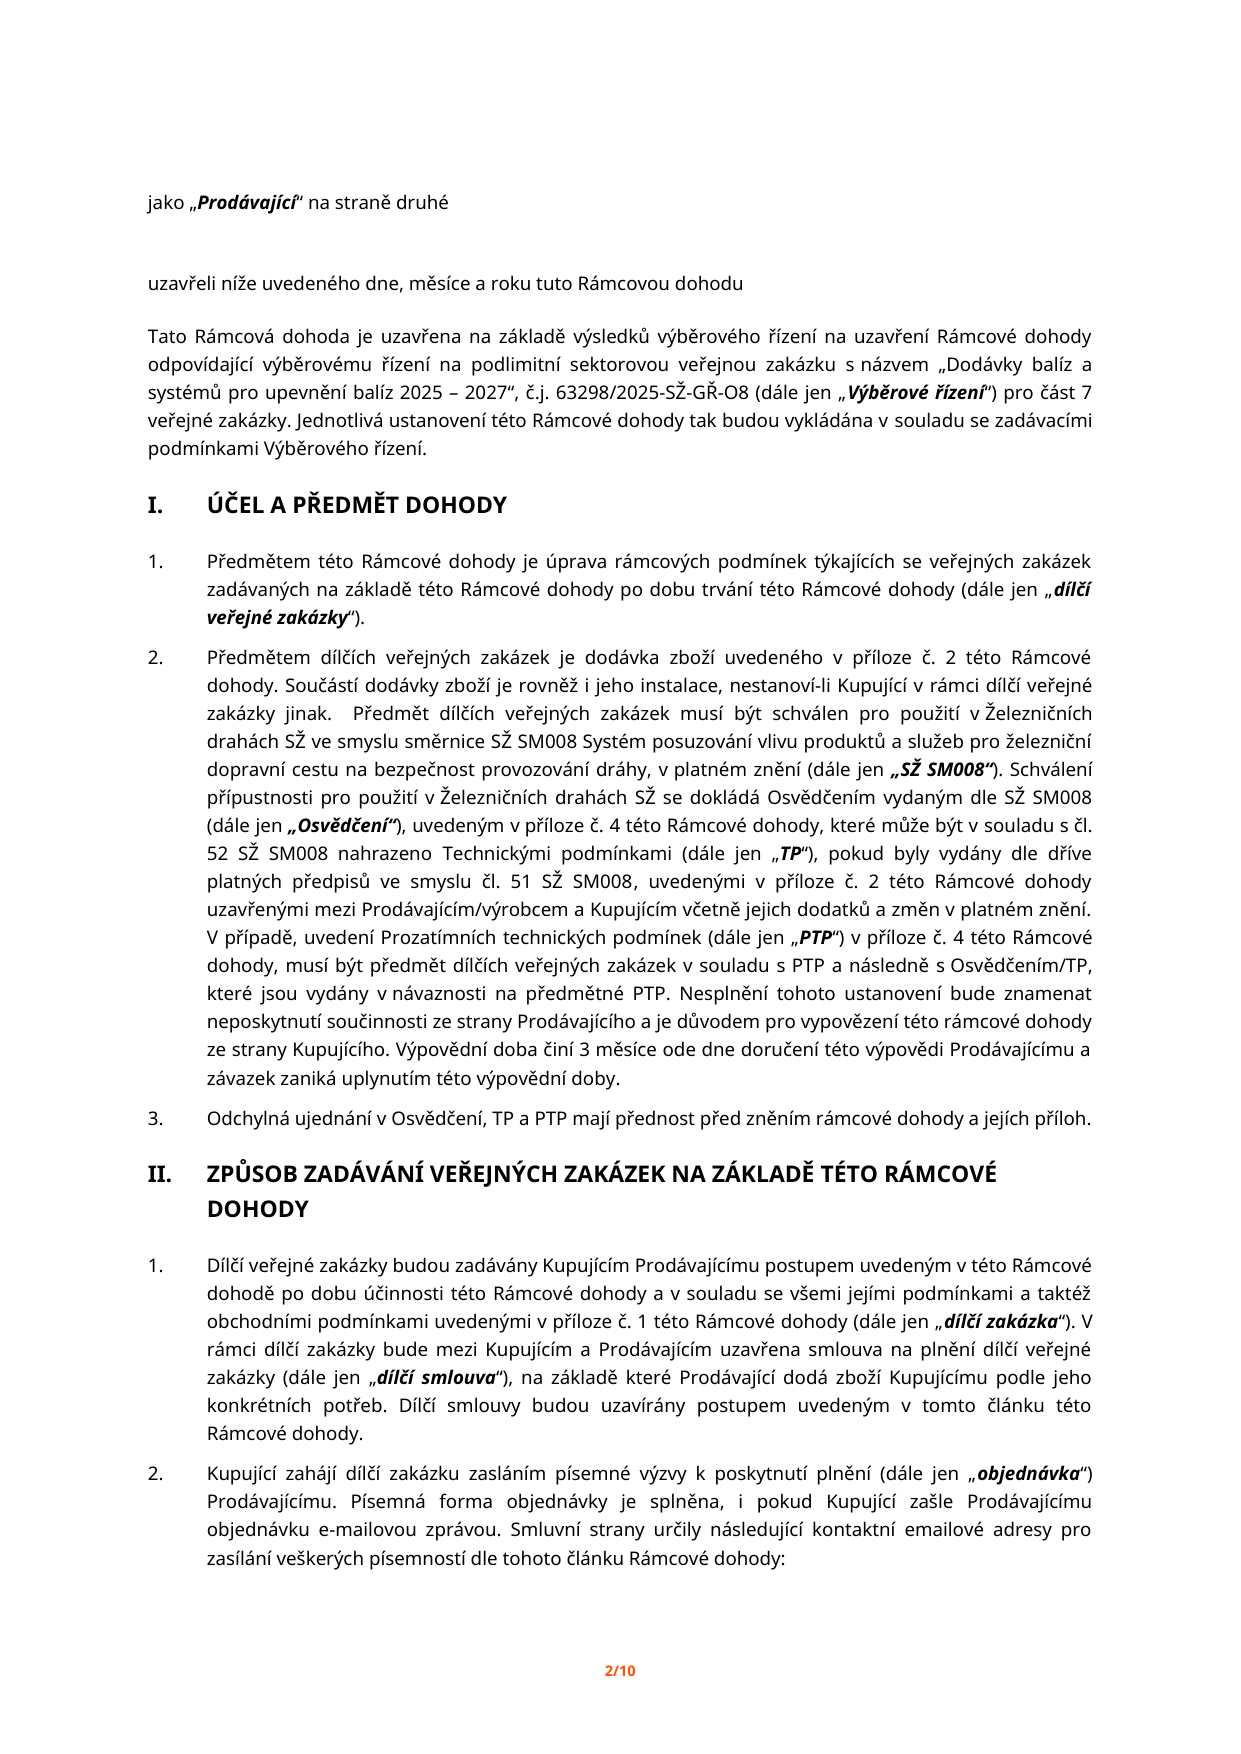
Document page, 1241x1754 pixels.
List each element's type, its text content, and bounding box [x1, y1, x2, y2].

text uzavřeli níže uvedeného dne, měsíce a roku tuto Rámcovou dohodu [148, 270, 1093, 296]
list Kupující zahájí dílčí zakázku zasláním písemné výzvy k poskytnutí plnění (dále jen „objednávka“) Prodávajícímu. Písemná forma objednávky je splněna, i pokud Kupující zašle Prodávajícímu objednávku e-mailovou zprávou. Smluvní strany určily následující kontaktní emailové adresy pro zasílání veškerých písemností dle tohoto článku Rámcové dohody: [148, 1461, 1093, 1570]
text jako „Prodávající“ na straně druhé [148, 189, 1093, 215]
text Předmětem této Rámcové dohody je úprava rámcových podmínek týkajících se veřejných zakázek zadávaných na základě této Rámcové dohody po dobu trvání této Rámcové dohody (dále jen „dílčí veřejné zakázky“). [148, 548, 1093, 629]
text ZPŮSOB ZADÁVÁNÍ VEŘEJNÝCH ZAKÁZEK NA ZÁKLADĚ TÉTO RÁMCOVÉ DOHODY [148, 1158, 1093, 1224]
list Dílčí veřejné zakázky budou zadávány Kupujícím Prodávajícímu postupem uvedeným v této Rámcové dohodě po dobu účinnosti této Rámcové dohody a v souladu se všemi jejími podmínkami a taktéž obchodními podmínkami uvedenými v příloze č. 1 této Rámcové dohody (dále jen „dílčí zakázka“). V rámci dílčí zakázky bude mezi Kupujícím a Prodávajícím uzavřena smlouva na plnění dílčí veřejné zakázky (dále jen „dílčí smlouva“), na základě které Prodávající dodá zboží Kupujícímu podle jeho konkrétních potřeb. Dílčí smlouvy budou uzavírány postupem uvedeným v tomto článku této Rámcové dohody. [148, 1252, 1093, 1446]
text ÚČEL A PŘEDMĚT DOHODY [148, 488, 1093, 520]
text Odchylná ujednání v Osvědčení, TP a PTP mají přednost před zněním rámcové dohody a jejích příloh. [148, 1105, 1093, 1131]
text Tato Rámcová dohoda je uzavřena na základě výsledků výběrového řízení na uzavření Rámcové dohody odpovídající výběrovému řízení na podlimitní sektorovou veřejnou zakázku s názvem „Dodávky balíz a systémů pro upevnění balíz 2025 – 2027“, č.j. 63298/2025-SŽ-GŘ-O8 (dále jen „Výběrové řízení“) pro část 7 veřejné zakázky. Jednotlivá ustanovení této Rámcové dohody tak budou vykládána v souladu se zadávacími podmínkami Výběrového řízení. [148, 323, 1093, 461]
text Předmětem dílčích veřejných zakázek je dodávka zboží uvedeného v příloze č. 2 této Rámcové dohody. Součástí dodávky zboží je rovněž i jeho instalace, nestanoví-li Kupující v rámci dílčí veřejné zakázky jinak. Předmět dílčích veřejných zakázek musí být schválen pro použití v Železničních drahách SŽ ve smyslu směrnice SŽ SM008 Systém posuzování vlivu produktů a služeb pro železniční dopravní cestu na bezpečnost provozování dráhy, v platném znění (dále jen „SŽ SM008“). Schválení přípustnosti pro použití v Železničních drahách SŽ se dokládá Osvědčením vydaným dle SŽ SM008 (dále jen „Osvědčení“), uvedeným v příloze č. 4 této Rámcové dohody, které může být v souladu s čl. 52 SŽ SM008 nahrazeno Technickými podmínkami (dále jen „TP“), pokud byly vydány dle dříve platných předpisů ve smyslu čl. 51 SŽ SM008, uvedenými v příloze č. 2 této Rámcové dohody uzavřenými mezi Prodávajícím/výrobcem a Kupujícím včetně jejich dodatků a změn v platném znění. V případě, uvedení Prozatímních technických podmínek (dále jen „PTP“) v příloze č. 4 této Rámcové dohody, musí být předmět dílčích veřejných zakázek v souladu s PTP a následně s Osvědčením/TP, které jsou vydány v návaznosti na předmětné PTP. Nesplnění tohoto ustanovení bude znamenat neposkytnutí součinnosti ze strany Prodávajícího a je důvodem pro vypovězení této rámcové dohody ze strany Kupujícího. Výpovědní doba činí 3 měsíce ode dne doručení této výpovědi Prodávajícímu a závazek zaniká uplynutím této výpovědní doby. [148, 644, 1093, 1090]
